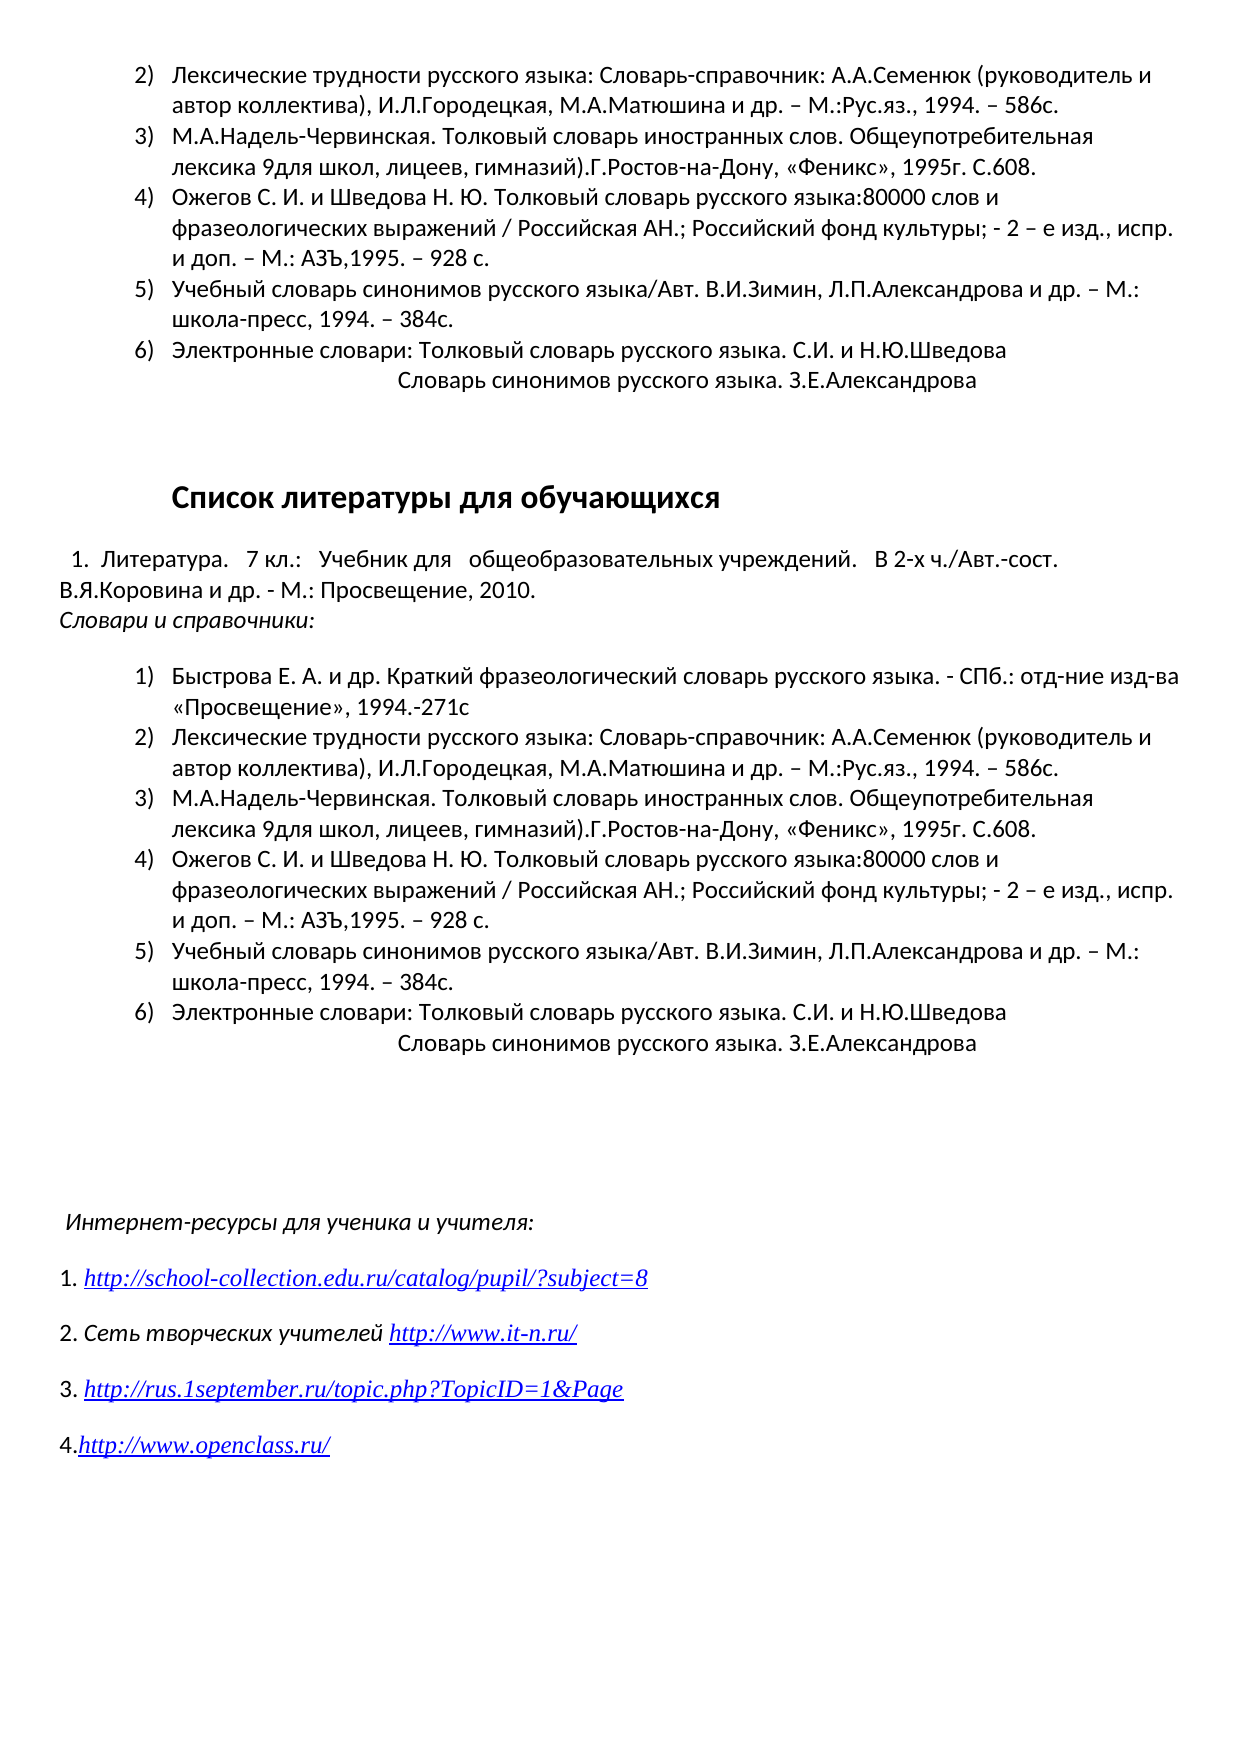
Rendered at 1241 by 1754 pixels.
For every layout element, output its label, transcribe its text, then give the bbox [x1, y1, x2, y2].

text Словарь синонимов русского языка. З.Е.Александрова [172, 364, 1181, 395]
list Учебный словарь синонимов русского языка/Авт. В.И.Зимин, Л.П.Александрова и др. – М.: школа-пресс, 1994. – 384с. [134, 273, 1181, 334]
text 2. Сеть творческих учителей http://www.it-n.ru/ [59, 1318, 1181, 1348]
text 4.http://www.openclass.ru/ [59, 1429, 1181, 1460]
text Словари и справочники: [59, 604, 1181, 635]
list М.А.Надель-Червинская. Толковый словарь иностранных слов. Общеупотребительная лексика 9для школ, лицеев, гимназий).Г.Ростов-на-Дону, «Феникс», 1995г. С.608. [134, 120, 1181, 181]
list Быстрова Е. А. и др. Краткий фразеологический словарь русского языка. - СПб.: отд-ние изд-ва «Просвещение», 1994.-271с [134, 660, 1181, 721]
text Список литературы для обучающихся [172, 476, 1181, 517]
list Ожегов С. И. и Шведова Н. Ю. Толковый словарь русского языка:80000 слов и фразеологических выражений / Российская АН.; Российский фонд культуры; - 2 – е изд., испр. и доп. – М.: АЗЪ,1995. – 928 с. [134, 843, 1181, 935]
list М.А.Надель-Червинская. Толковый словарь иностранных слов. Общеупотребительная лексика 9для школ, лицеев, гимназий).Г.Ростов-на-Дону, «Феникс», 1995г. С.608. [134, 782, 1181, 843]
list Лексические трудности русского языка: Словарь-справочник: А.А.Семенюк (руководитель и автор коллектива), И.Л.Городецкая, М.А.Матюшина и др. – М.:Рус.яз., 1994. – 586с. [134, 59, 1181, 120]
list Электронные словари: Толковый словарь русского языка. С.И. и Н.Ю.Шведова [134, 334, 1181, 364]
text В.Я.Коровина и др. - М.: Просвещение, 2010. [59, 574, 1181, 604]
text 1. http://school-collection.edu.ru/catalog/pupil/?subject=8 [59, 1262, 1181, 1292]
text 3. http://rus.1september.ru/topic.php?TopicID=1&Page [59, 1373, 1181, 1404]
text 1. Литература. 7 кл.: Учебник для общеобразовательных учреждений. В 2-х ч./Авт.-сост. [59, 543, 1181, 574]
text Словарь синонимов русского языка. З.Е.Александрова [172, 1027, 1181, 1057]
list Ожегов С. И. и Шведова Н. Ю. Толковый словарь русского языка:80000 слов и фразеологических выражений / Российская АН.; Российский фонд культуры; - 2 – е изд., испр. и доп. – М.: АЗЪ,1995. – 928 с. [134, 181, 1181, 273]
list Лексические трудности русского языка: Словарь-справочник: А.А.Семенюк (руководитель и автор коллектива), И.Л.Городецкая, М.А.Матюшина и др. – М.:Рус.яз., 1994. – 586с. [134, 721, 1181, 782]
list Учебный словарь синонимов русского языка/Авт. В.И.Зимин, Л.П.Александрова и др. – М.: школа-пресс, 1994. – 384с. [134, 935, 1181, 996]
text Интернет-ресурсы для ученика и учителя: [59, 1206, 1181, 1236]
list Электронные словари: Толковый словарь русского языка. С.И. и Н.Ю.Шведова [134, 996, 1181, 1027]
